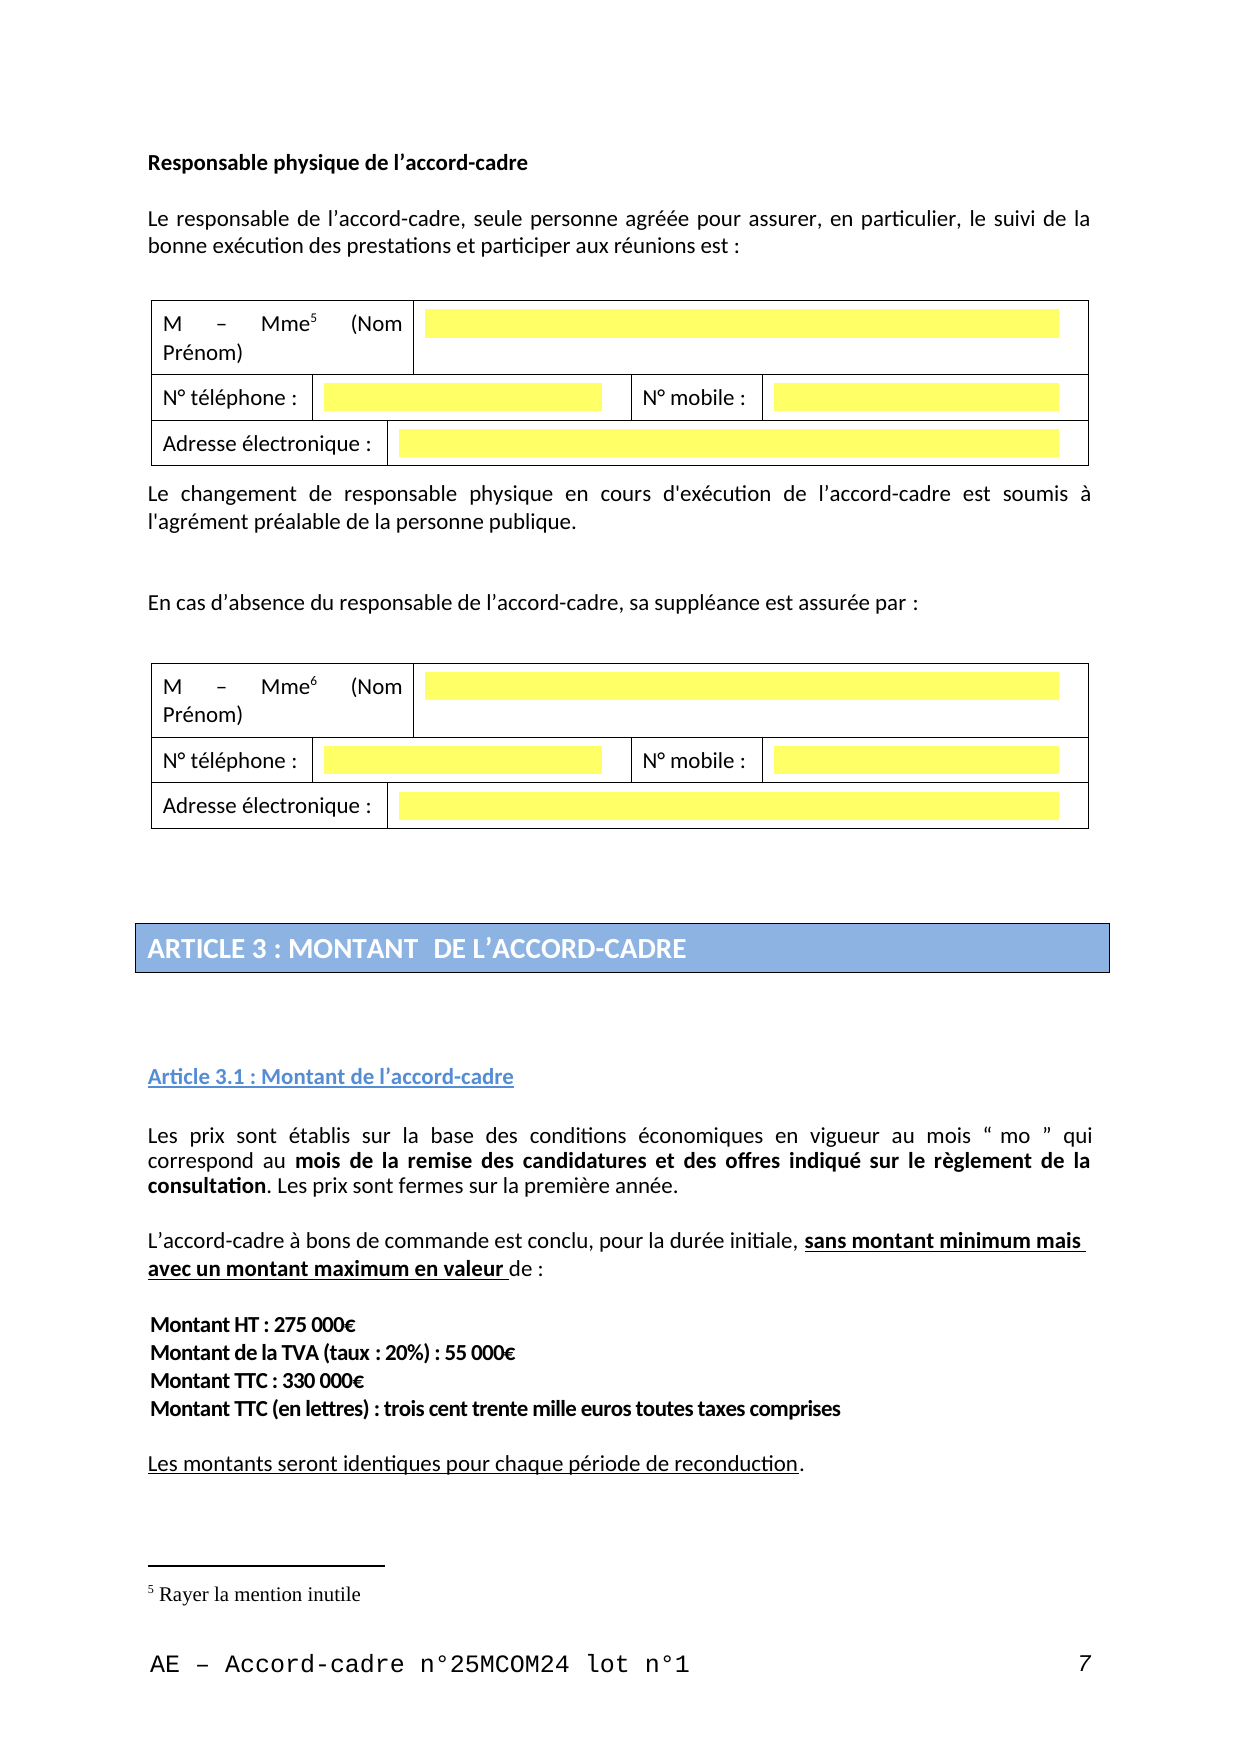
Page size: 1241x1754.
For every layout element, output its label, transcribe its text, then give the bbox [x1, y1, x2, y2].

text Montant TTC : 330 000€ [150, 1367, 1091, 1394]
table_cell [313, 738, 631, 782]
text Montant HT : 275 000€ [150, 1311, 1091, 1338]
table_cell Adresse électronique : [152, 783, 387, 828]
table_cell Adresse électronique : [152, 421, 387, 465]
table_header M – Mme (Nom Prénom) [152, 301, 413, 374]
table_cell N° mobile : [632, 375, 762, 420]
table_cell N° téléphone : [152, 738, 312, 782]
text Article 3.1 : Montant de l’accord-cadre [148, 1062, 1093, 1090]
table_header ARTICLE 3 : MONTANT DE L’ACCORD-CADRE [136, 924, 1109, 972]
table_header [414, 301, 1088, 374]
table_header [414, 664, 1088, 737]
text Montant TTC (en lettres) : trois cent trente mille euros toutes taxes comprises [150, 1394, 1091, 1423]
text Le changement de responsable physique en cours d'exécution de l’accord-cadre est soumis à l'agrément préalable de la personne publique. [148, 479, 1093, 535]
table_cell [388, 421, 1088, 465]
text L’accord-cadre à bons de commande est conclu, pour la durée initiale, sans montant minimum mais avec un montant maximum en valeur de : [148, 1226, 1093, 1282]
text En cas d’absence du responsable de l’accord-cadre, sa suppléance est assurée par : [148, 588, 1093, 616]
table_cell N° mobile : [632, 738, 762, 782]
table_cell [388, 783, 1088, 828]
table_cell [313, 375, 631, 420]
table_cell N° téléphone : [152, 375, 312, 420]
table_header M – Mme6 (Nom Prénom) [152, 664, 413, 737]
table_cell [763, 738, 1088, 782]
text Responsable physique de l’accord-cadre [148, 148, 1093, 176]
text Les montants seront identiques pour chaque période de reconduction. [148, 1449, 1093, 1477]
text Montant de la TVA (taux : 20%) : 55 000€ [150, 1338, 1091, 1367]
text Les prix sont établis sur la base des conditions économiques en vigueur au mois “ mo ” qui correspond au mois de la remise des candidatures et des offres indiqué sur le règlement de la consultation. Les prix sont fermes sur la première année. [148, 1123, 1093, 1198]
text Le responsable de l’accord-cadre, seule personne agréée pour assurer, en particulier, le suivi de la bonne exécution des prestations et participer aux réunions est : [148, 204, 1093, 260]
table_cell [763, 375, 1088, 420]
